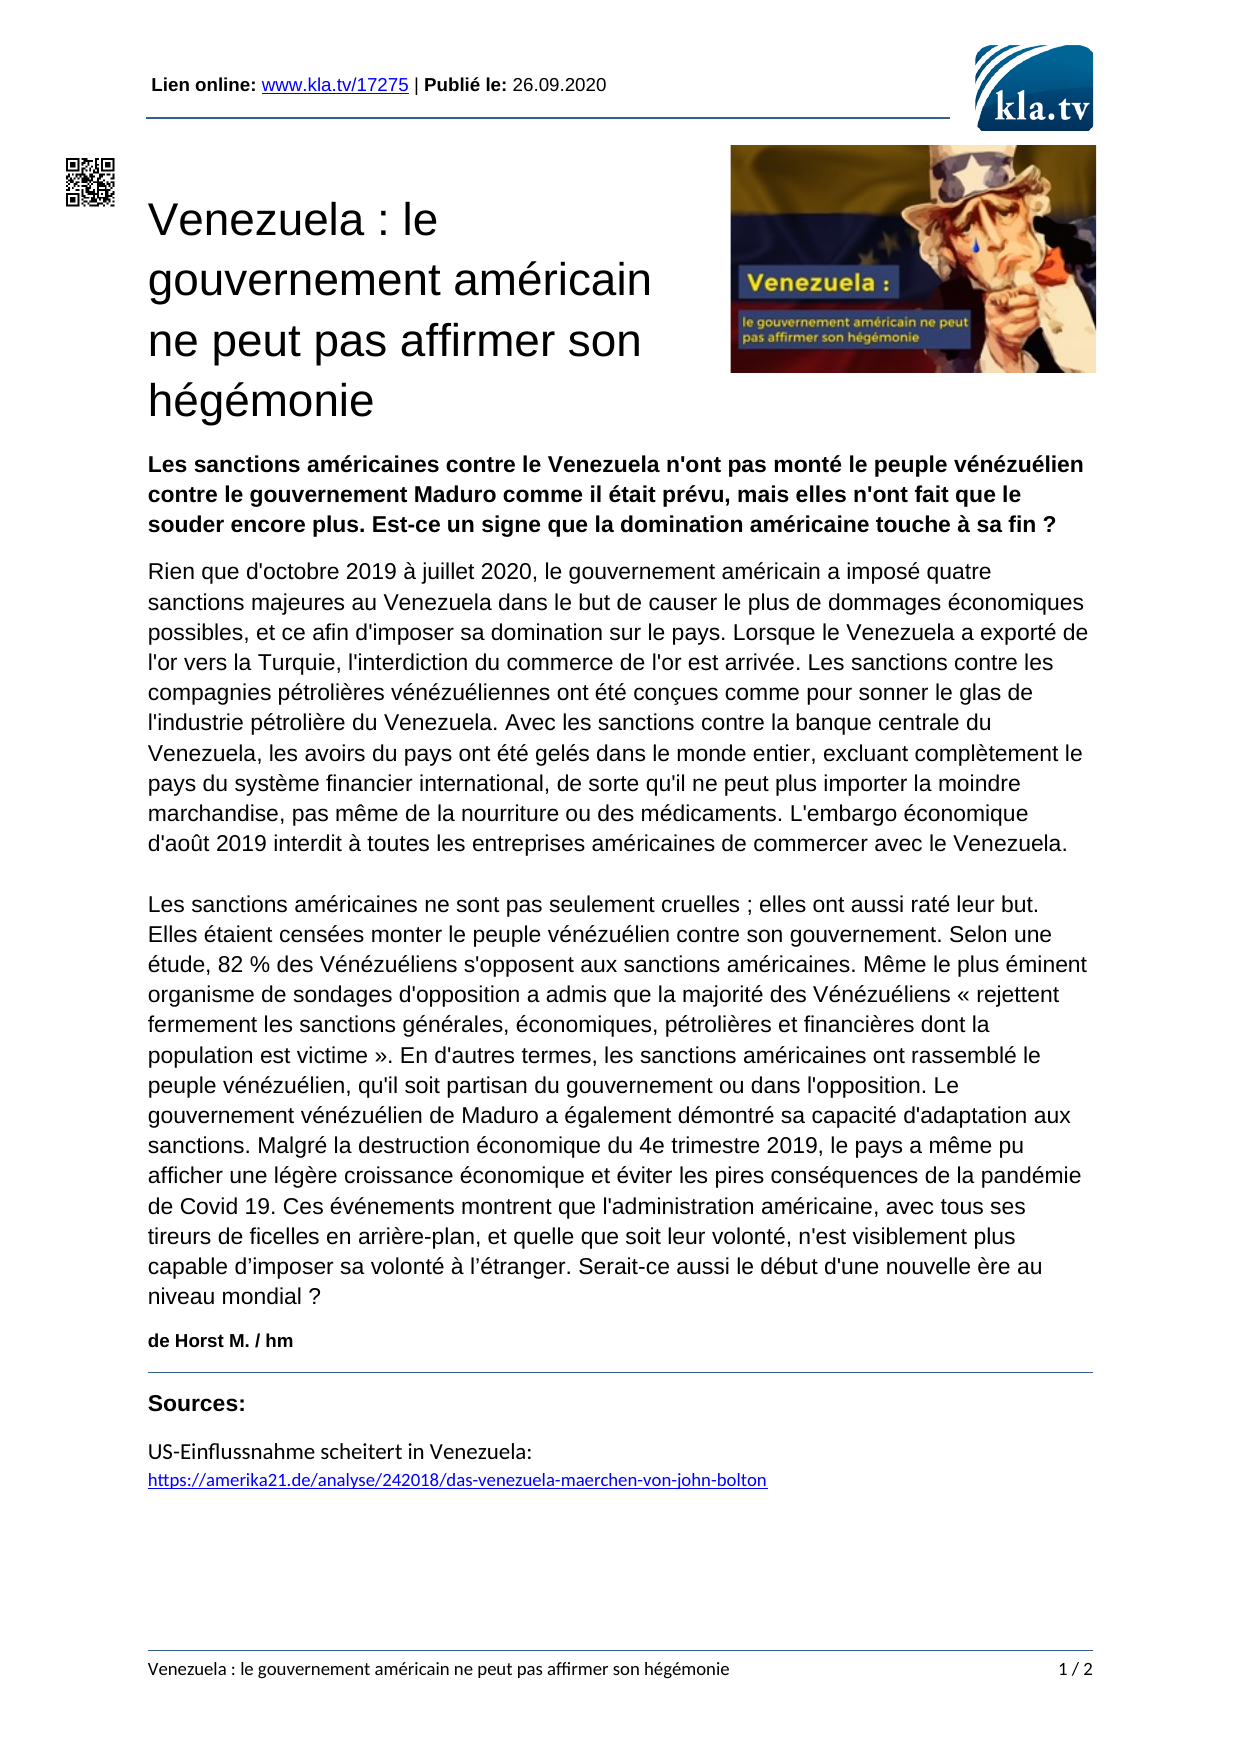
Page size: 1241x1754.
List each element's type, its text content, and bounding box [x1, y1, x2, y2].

text US-Einflussnahme scheitert in Venezuela: https://amerika21.de/analyse/242018/das-venezuela-maerchen-von-john-bolton [148, 1437, 1093, 1491]
text Les sanctions américaines contre le Venezuela n'ont pas monté le peuple vénézuélien contre le gouvernement Maduro comme il était prévu, mais elles n'ont fait que le souder encore plus. Est-ce un signe que la domination américaine touche à sa fin ? [148, 451, 1093, 538]
text Venezuela : le gouvernement américain ne peut pas affirmer son hégémonie [148, 192, 1093, 427]
text Rien que d'octobre 2019 à juillet 2020, le gouvernement américain a imposé quatre sanctions majeures au Venezuela dans le but de causer le plus de dommages économiques possibles, et ce afin d'imposer sa domination sur le pays. Lorsque le Venezuela a exporté de l'or vers la Turquie, l'interdiction du commerce de l'or est arrivée. Les sanctions contre les compagnies pétrolières vénézuéliennes ont été conçues comme pour sonner le glas de l'industrie pétrolière du Venezuela. Avec les sanctions contre la banque centrale du Venezuela, les avoirs du pays ont été gelés dans le monde entier, excluant complètement le pays du système financier international, de sorte qu'il ne peut plus importer la moindre marchandise, pas même de la nourriture ou des médicaments. L'embargo économique d'août 2019 interdit à toutes les entreprises américaines de commercer avec le Venezuela. Les sanctions américaines ne sont pas seulement cruelles ; elles ont aussi raté leur but. Elles étaient censées monter le peuple vénézuélien contre son gouvernement. Selon une étude, 82 % des Vénézuéliens s'opposent aux sanctions américaines. Même le plus éminent organisme de sondages d'opposition a admis que la majorité des Vénézuéliens « rejettent fermement les sanctions générales, économiques, pétrolières et financières dont la population est victime ». En d'autres termes, les sanctions américaines ont rassemblé le peuple vénézuélien, qu'il soit partisan du gouvernement ou dans l'opposition. Le gouvernement vénézuélien de Maduro a également démontré sa capacité d'adaptation aux sanctions. Malgré la destruction économique du 4e trimestre 2019, le pays a même pu afficher une légère croissance économique et éviter les pires conséquences de la pandémie de Covid 19. Ces événements montrent que l'administration américaine, avec tous ses tireurs de ficelles en arrière-plan, et quelle que soit leur volonté, n'est visiblement plus capable d’imposer sa volonté à l’étranger. Serait-ce aussi le début d'une nouvelle ère au niveau mondial ? [148, 558, 1093, 1310]
text Sources: [148, 1373, 1093, 1416]
text de Horst M. / hm [148, 1330, 1093, 1352]
